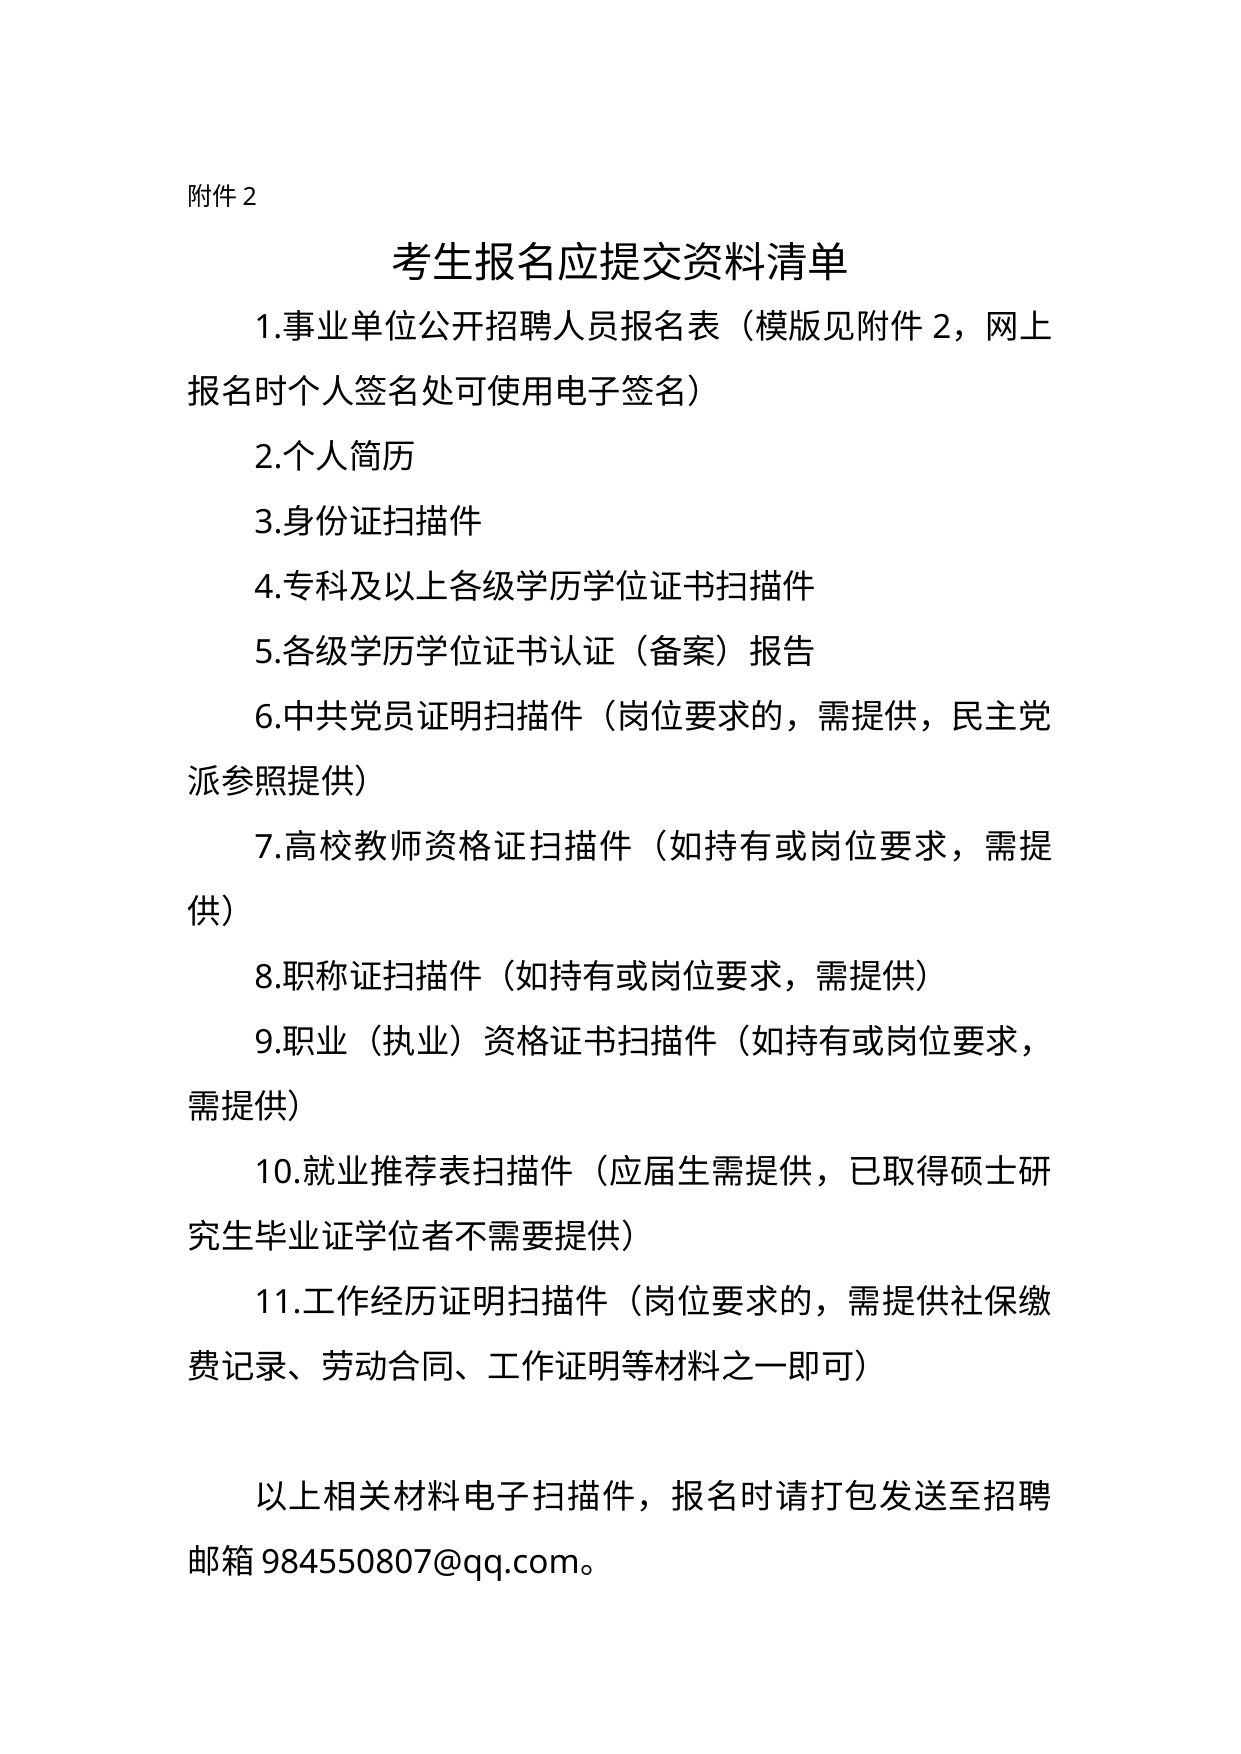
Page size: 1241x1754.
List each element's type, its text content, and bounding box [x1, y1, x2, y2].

text 4.专科及以上各级学历学位证书扫描件 [187, 552, 1053, 617]
text 7.高校教师资格证扫描件（如持有或岗位要求，需提供） [187, 812, 1053, 942]
text 11.工作经历证明扫描件（岗位要求的，需提供社保缴费记录、劳动合同、工作证明等材料之一即可） [187, 1267, 1053, 1397]
text 考生报名应提交资料清单 [187, 227, 1053, 292]
text 5.各级学历学位证书认证（备案）报告 [187, 617, 1053, 682]
text 附件2 [187, 162, 1053, 227]
text 以上相关材料电子扫描件，报名时请打包发送至招聘邮箱984550807@qq.com。 [187, 1462, 1053, 1592]
text 8.职称证扫描件（如持有或岗位要求，需提供） [187, 942, 1053, 1007]
text 3.身份证扫描件 [187, 487, 1053, 552]
text 10.就业推荐表扫描件（应届生需提供，已取得硕士研究生毕业证学位者不需要提供） [187, 1137, 1053, 1267]
text 6.中共党员证明扫描件（岗位要求的，需提供，民主党派参照提供） [187, 682, 1053, 812]
list 1.事业单位公开招聘人员报名表（模版见附件2，网上报名时个人签名处可使用电子签名） [187, 292, 1053, 422]
text 2.个人简历 [187, 422, 1053, 487]
text 9.职业（执业）资格证书扫描件（如持有或岗位要求，需提供） [187, 1007, 1053, 1137]
